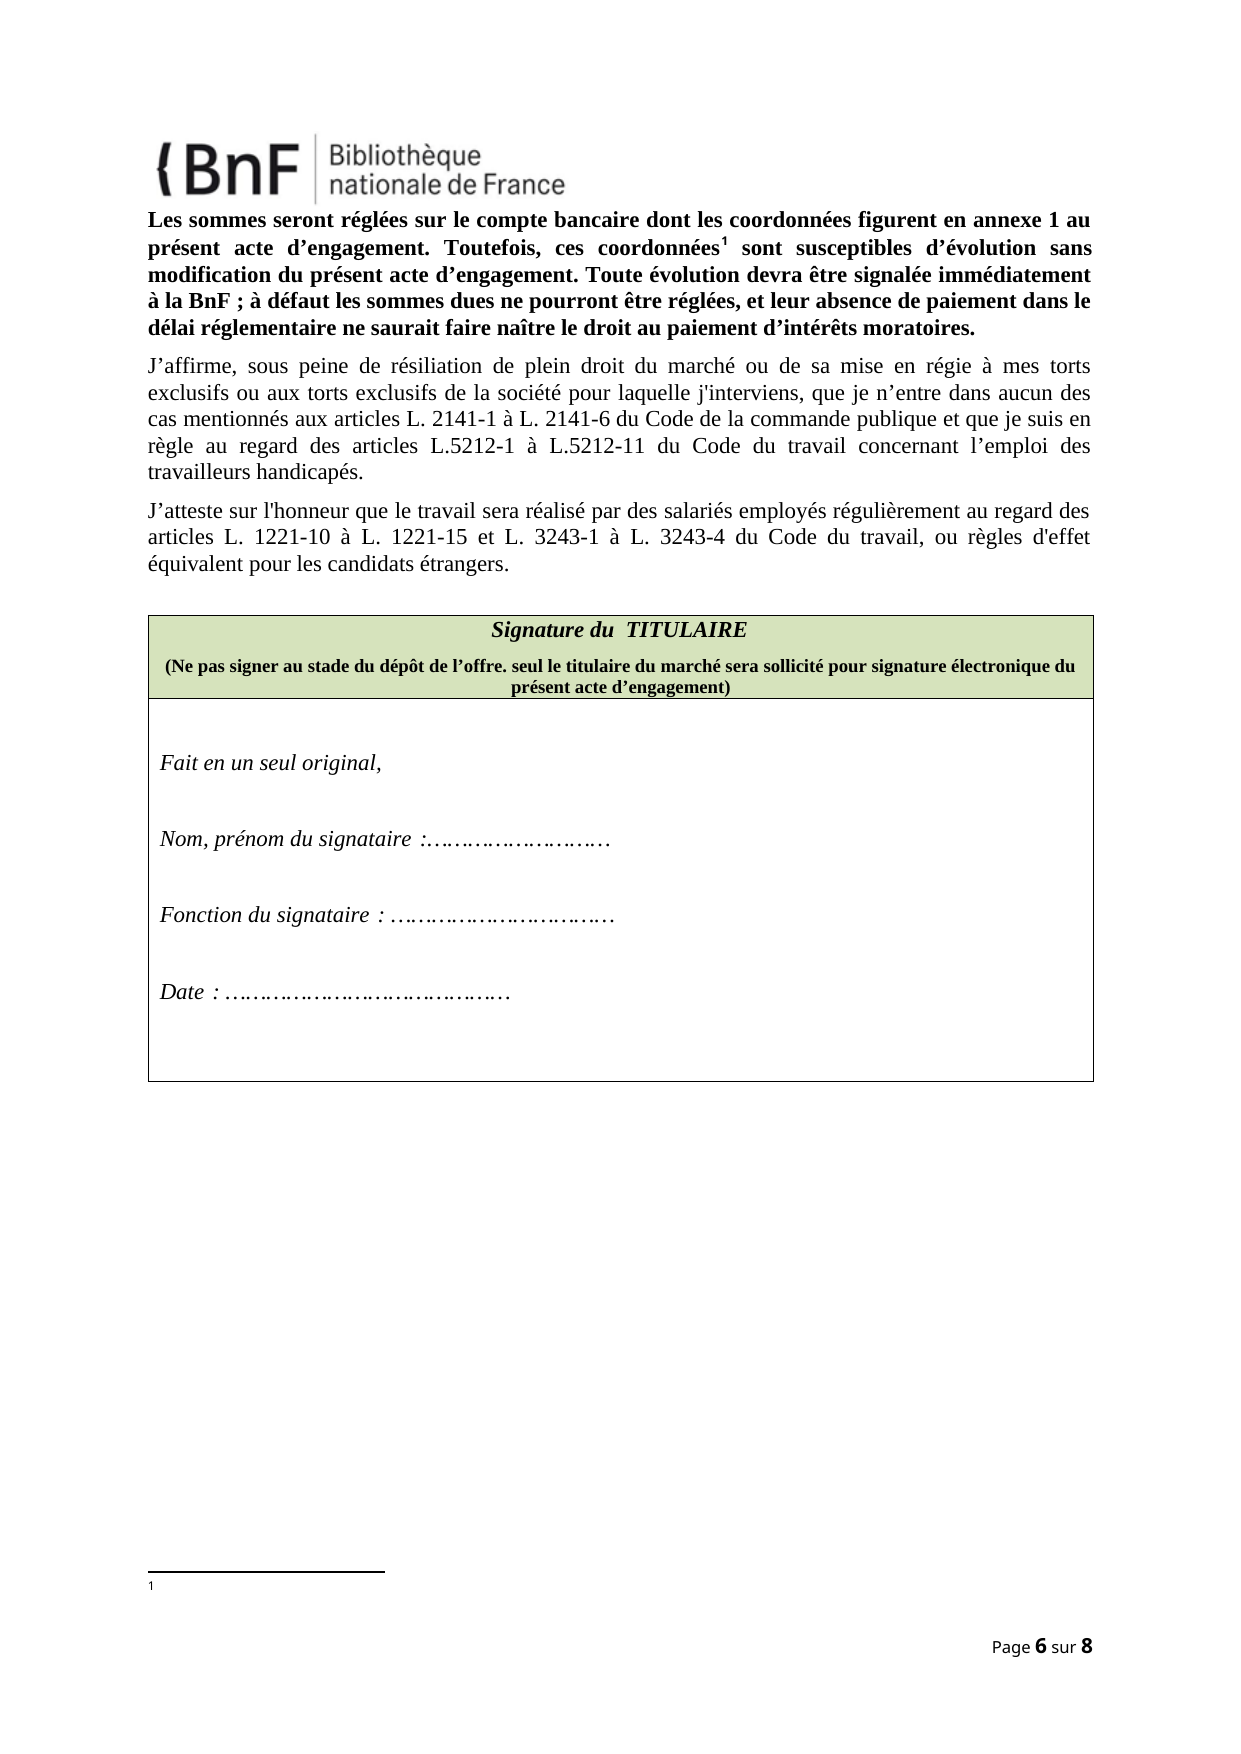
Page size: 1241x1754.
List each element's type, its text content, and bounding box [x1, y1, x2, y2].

text J’atteste sur l'honneur que le travail sera réalisé par des salariés employés régulièrement au regard des articles L. 1221-10 à L. 1221-15 et L. 3243-1 à L. 3243-4 du Code du travail, ou règles d'effet équivalent pour les candidats étrangers. [148, 497, 1092, 576]
table_header Signature du TITULAIRE (Ne pas signer au stade du dépôt de l’offre. seul le titulaire du marché sera sollicité pour signature électronique du présent acte d’engagement) [149, 616, 1093, 698]
text J’affirme, sous peine de résiliation de plein droit du marché ou de sa mise en régie à mes torts exclusifs ou aux torts exclusifs de la société pour laquelle j'interviens, que je n’entre dans aucun des cas mentionnés aux articles L. 2141-1 à L. 2141-6 du Code de la commande publique et que je suis en règle au regard des articles L.5212-1 à L.5212-11 du Code du travail concernant l’emploi des travailleurs handicapés. [148, 353, 1092, 484]
table_cell Fait en un seul original, Nom, prénom du signataire :……………………… Fonction du signataire : …………………………… Date : …………………………………… [149, 699, 1093, 1081]
picture [147, 131, 583, 207]
text Les sommes seront réglées sur le compte bancaire dont les coordonnées figurent en annexe 1 au présent acte d’engagement. Toutefois, ces coordonnées sont susceptibles d’évolution sans modification du présent acte d’engagement. Toute évolution devra être signalée immédiatement à la BnF ; à défaut les sommes dues ne pourront être réglées, et leur absence de paiement dans le délai réglementaire ne saurait faire naître le droit au paiement d’intérêts moratoires. [148, 206, 1092, 340]
